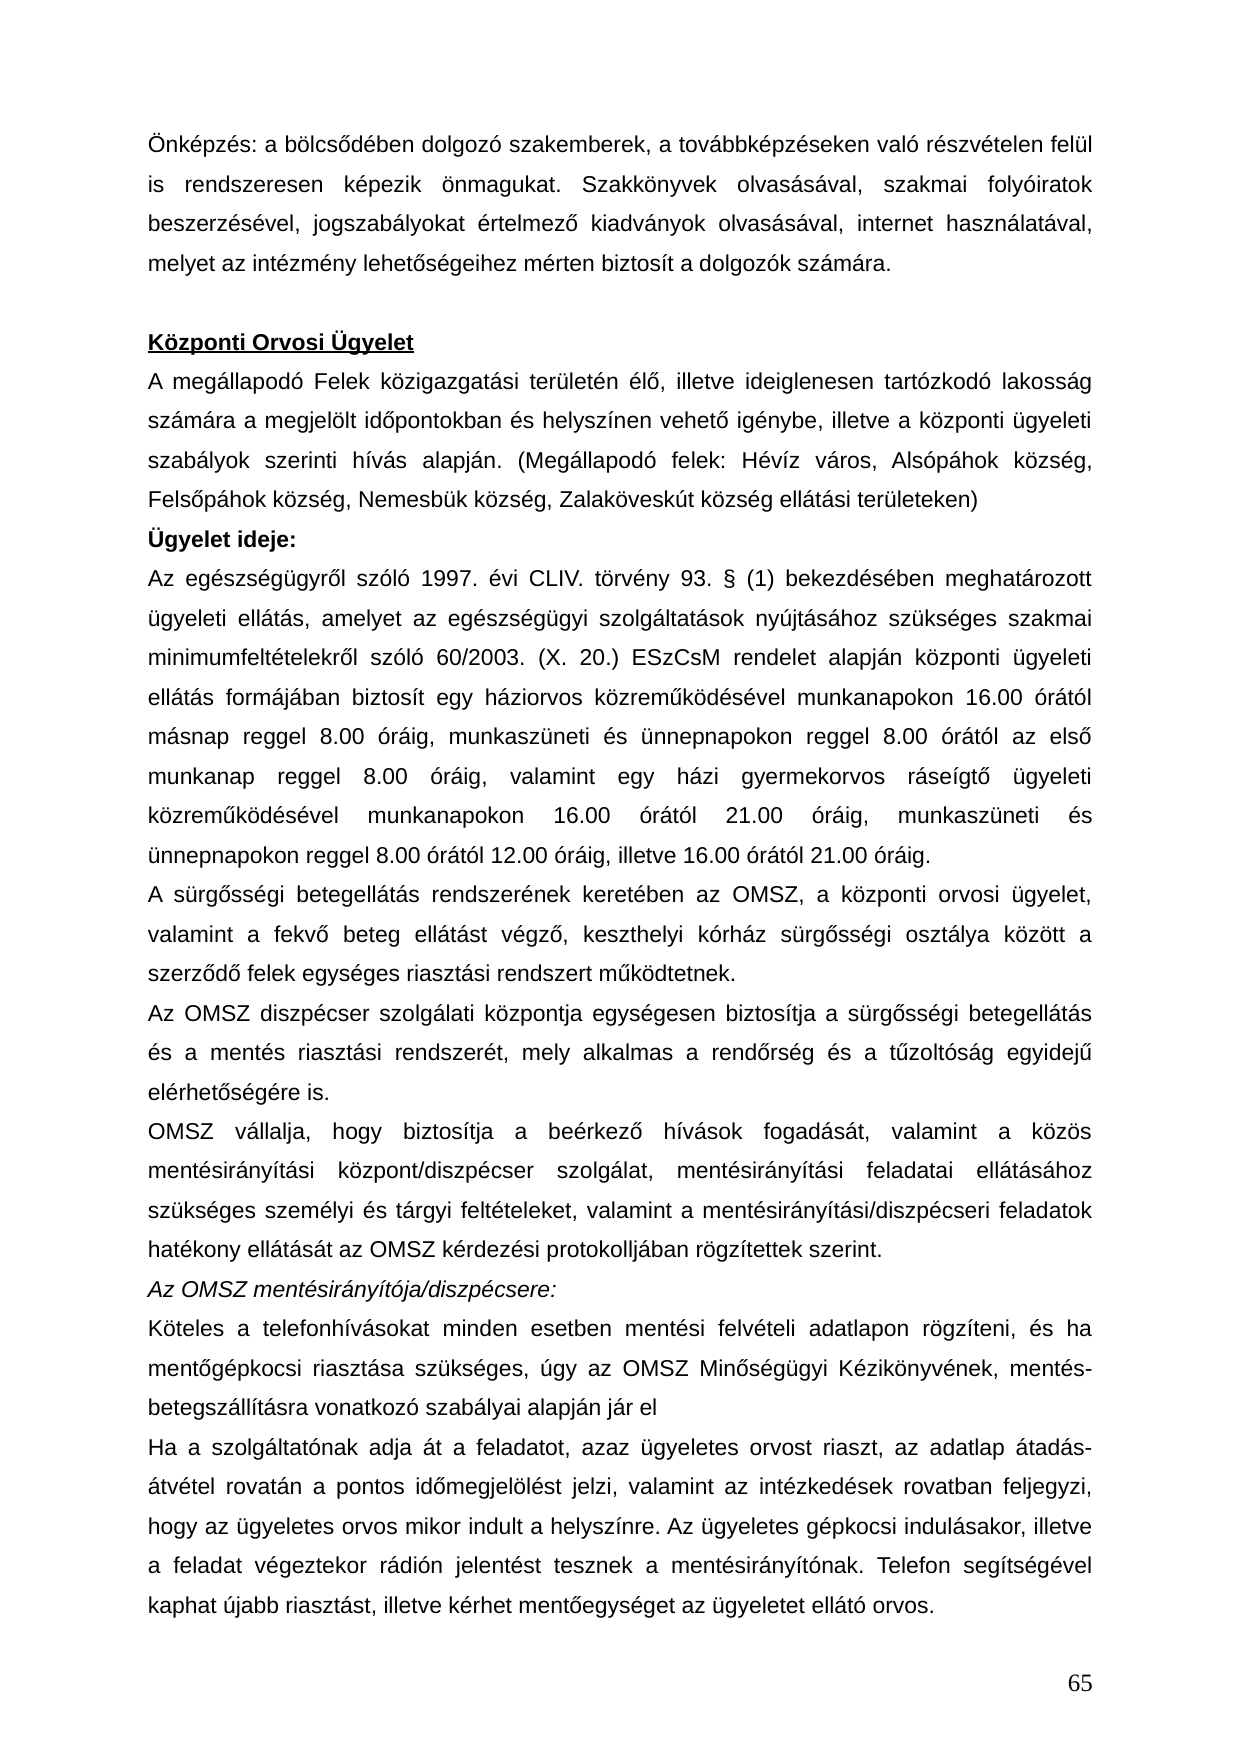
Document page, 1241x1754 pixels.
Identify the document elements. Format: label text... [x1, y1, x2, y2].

text Az egészségügyről szóló 1997. évi CLIV. törvény 93. § (1) bekezdésében meghatározott ügyeleti ellátás, amelyet az egészségügyi szolgáltatások nyújtásához szükséges szakmai minimumfeltételekről szóló 60/2003. (X. 20.) ESzCsM rendelet alapján központi ügyeleti ellátás formájában biztosít egy háziorvos közreműködésével munkanapokon 16.00 órától másnap reggel 8.00 óráig, munkaszüneti és ünnepnapokon reggel 8.00 órától az első munkanap reggel 8.00 óráig, valamint egy házi gyermekorvos ráseígtő ügyeleti közreműködésével munkanapokon 16.00 órától 21.00 óráig, munkaszüneti és ünnepnapokon reggel 8.00 órától 12.00 óráig, illetve 16.00 órától 21.00 óráig. [148, 565, 1093, 868]
text OMSZ vállalja, hogy biztosítja a beérkező hívások fogadását, valamint a közös mentésirányítási központ/diszpécser szolgálat, mentésirányítási feladatai ellátásához szükséges személyi és tárgyi feltételeket, valamint a mentésirányítási/diszpécseri feladatok hatékony ellátását az OMSZ kérdezési protokolljában rögzítettek szerint. [148, 1118, 1093, 1263]
text Ha a szolgáltatónak adja át a feladatot, azaz ügyeletes orvost riaszt, az adatlap átadás-átvétel rovatán a pontos időmegjelölést jelzi, valamint az intézkedések rovatban feljegyzi, hogy az ügyeletes orvos mikor indult a helyszínre. Az ügyeletes gépkocsi indulásakor, illetve a feladat végeztekor rádión jelentést tesznek a mentésirányítónak. Telefon segítségével kaphat újabb riasztást, illetve kérhet mentőegységet az ügyeletet ellátó orvos. [148, 1434, 1093, 1618]
text Köteles a telefonhívásokat minden esetben mentési felvételi adatlapon rögzíteni, és ha mentőgépkocsi riasztása szükséges, úgy az OMSZ Minőségügyi Kézikönyvének, mentés-betegszállításra vonatkozó szabályai alapján jár el [148, 1315, 1093, 1421]
text A megállapodó Felek közigazgatási területén élő, illetve ideiglenesen tartózkodó lakosság számára a megjelölt időpontokban és helyszínen vehető igénybe, illetve a központi ügyeleti szabályok szerinti hívás alapján. (Megállapodó felek: Hévíz város, Alsópáhok község, Felsőpáhok község, Nemesbük község, Zalaköveskút község ellátási területeken) [148, 368, 1093, 513]
text Önképzés: a bölcsődében dolgozó szakemberek, a továbbképzéseken való részvételen felül is rendszeresen képezik önmagukat. Szakkönyvek olvasásával, szakmai folyóiratok beszerzésével, jogszabályokat értelmező kiadványok olvasásával, internet használatával, melyet az intézmény lehetőségeihez mérten biztosít a dolgozók számára. [148, 131, 1093, 276]
text Központi Orvosi Ügyelet [148, 328, 1093, 355]
text Ügyelet ideje: [148, 526, 1093, 552]
text Az OMSZ mentésirányítója/diszpécsere: [148, 1276, 1093, 1302]
text A sürgősségi betegellátás rendszerének keretében az OMSZ, a központi orvosi ügyelet, valamint a fekvő beteg ellátást végző, keszthelyi kórház sürgősségi osztálya között a szerződő felek egységes riasztási rendszert működtetnek. [148, 881, 1093, 986]
text Az OMSZ diszpécser szolgálati központja egységesen biztosítja a sürgősségi betegellátás és a mentés riasztási rendszerét, mely alkalmas a rendőrség és a tűzoltóság egyidejű elérhetőségére is. [148, 999, 1093, 1105]
